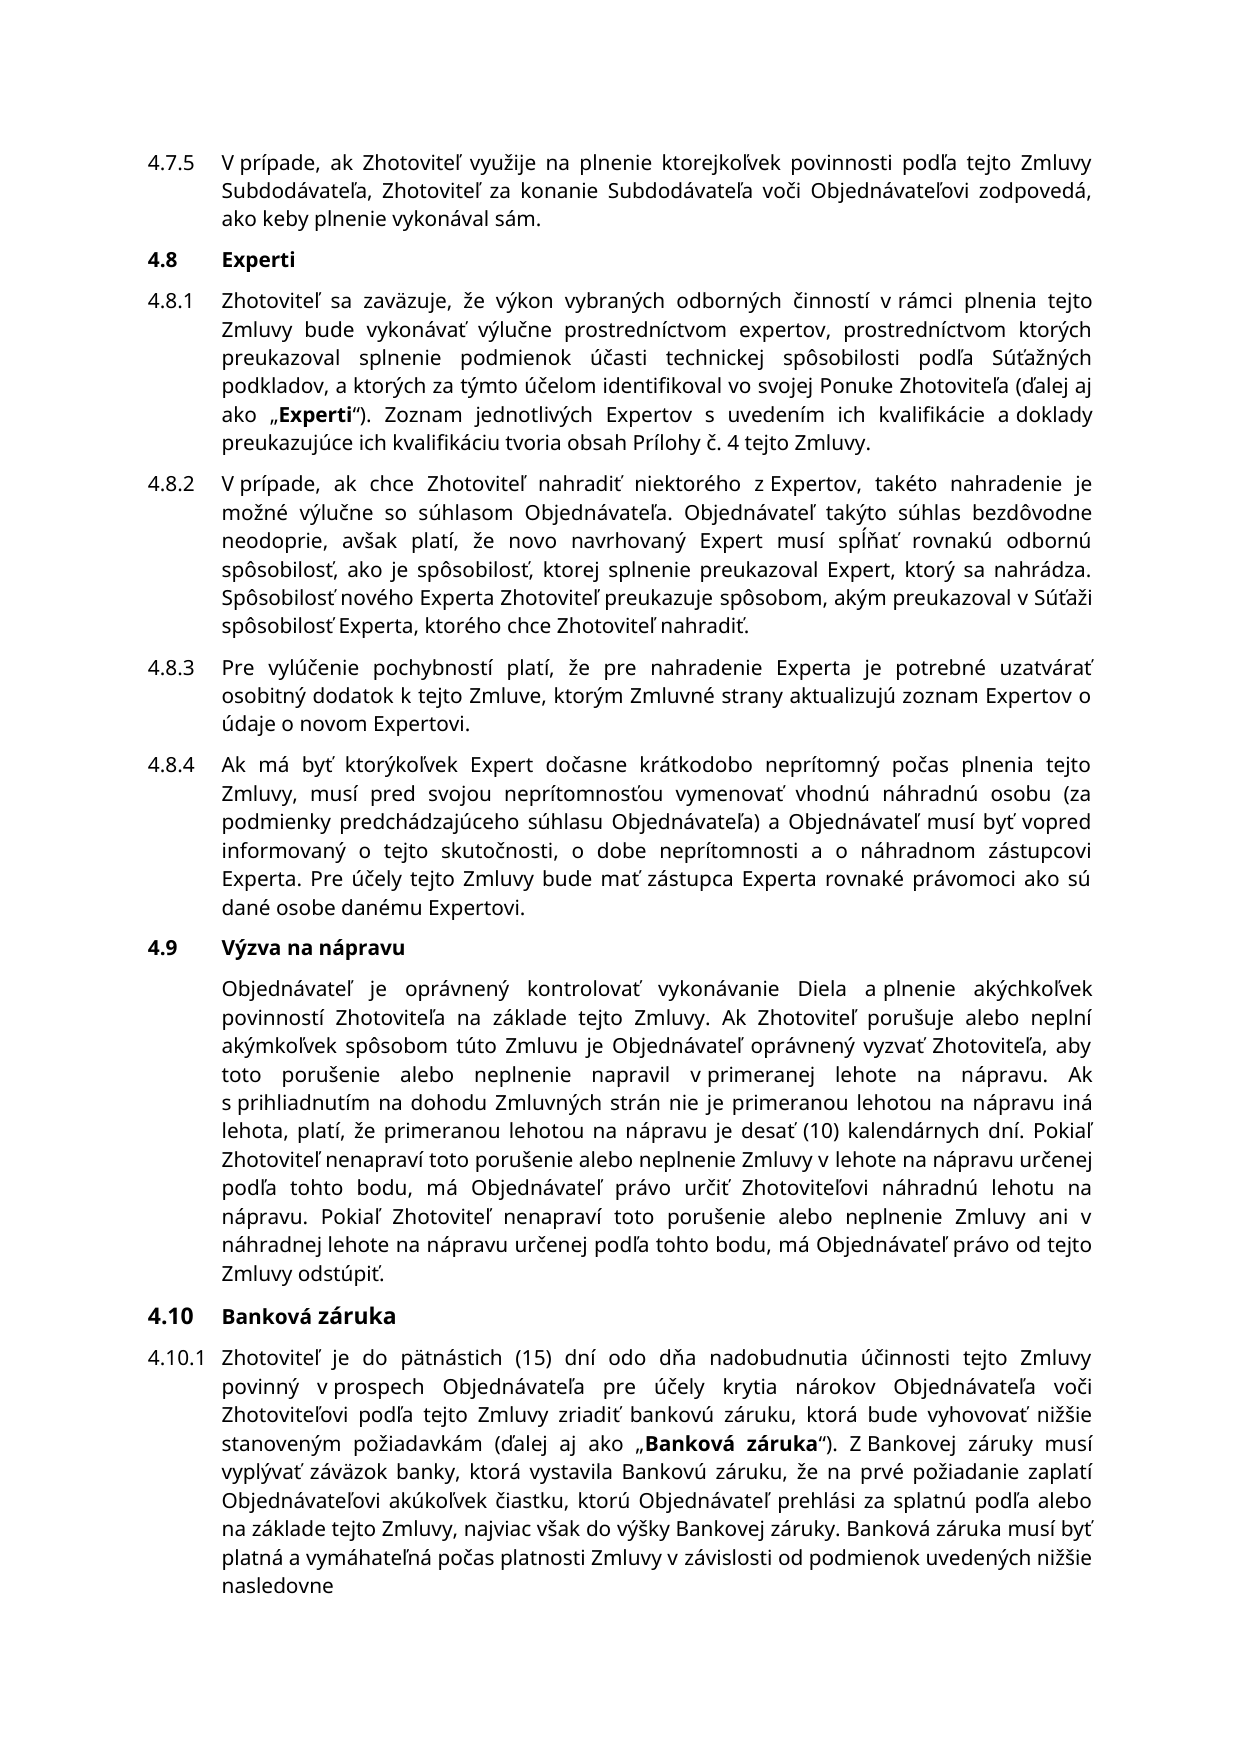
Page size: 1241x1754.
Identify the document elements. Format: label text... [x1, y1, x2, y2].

list Zhotoviteľ sa zaväzuje, že výkon vybraných odborných činností v rámci plnenia tejto Zmluvy bude vykonávať výlučne prostredníctvom expertov, prostredníctvom ktorých preukazoval splnenie podmienok účasti technickej spôsobilosti podľa Súťažných podkladov, a ktorých za týmto účelom identifikoval vo svojej Ponuke Zhotoviteľa (ďalej aj ako „Experti“). Zoznam jednotlivých Expertov s uvedením ich kvalifikácie a doklady preukazujúce ich kvalifikáciu tvoria obsah Prílohy č. 4 tejto Zmluvy. [148, 286, 1093, 457]
list V prípade, ak chce Zhotoviteľ nahradiť niektorého z Expertov, takéto nahradenie je možné výlučne so súhlasom Objednávateľa. Objednávateľ takýto súhlas bezdôvodne neodoprie, avšak platí, že novo navrhovaný Expert musí spĺňať rovnakú odbornú spôsobilosť, ako je spôsobilosť, ktorej splnenie preukazoval Expert, ktorý sa nahrádza. Spôsobilosť nového Experta Zhotoviteľ preukazuje spôsobom, akým preukazoval v Súťaži spôsobilosť Experta, ktorého chce Zhotoviteľ nahradiť. [148, 469, 1093, 640]
list Pre vylúčenie pochybností platí, že pre nahradenie Experta je potrebné uzatvárať osobitný dodatok k tejto Zmluve, ktorým Zmluvné strany aktualizujú zoznam Expertov o údaje o novom Expertovi. [148, 653, 1093, 738]
list Ak má byť ktorýkoľvek Expert dočasne krátkodobo neprítomný počas plnenia tejto Zmluvy, musí pred svojou neprítomnosťou vymenovať vhodnú náhradnú osobu (za podmienky predchádzajúceho súhlasu Objednávateľa) a Objednávateľ musí byť vopred informovaný o tejto skutočnosti, o dobe neprítomnosti a o náhradnom zástupcovi Experta. Pre účely tejto Zmluvy bude mať zástupca Experta rovnaké právomoci ako sú dané osobe danému Expertovi. [148, 750, 1093, 921]
text Objednávateľ je oprávnený kontrolovať vykonávanie Diela a plnenie akýchkoľvek povinností Zhotoviteľa na základe tejto Zmluvy. Ak Zhotoviteľ porušuje alebo neplní akýmkoľvek spôsobom túto Zmluvu je Objednávateľ oprávnený vyzvať Zhotoviteľa, aby toto porušenie alebo neplnenie napravil v primeranej lehote na nápravu. Ak s prihliadnutím na dohodu Zmluvných strán nie je primeranou lehotou na nápravu iná lehota, platí, že primeranou lehotou na nápravu je desať (10) kalendárnych dní. Pokiaľ Zhotoviteľ nenapraví toto porušenie alebo neplnenie Zmluvy v lehote na nápravu určenej podľa tohto bodu, má Objednávateľ právo určiť Zhotoviteľovi náhradnú lehotu na nápravu. Pokiaľ Zhotoviteľ nenapraví toto porušenie alebo neplnenie Zmluvy ani v náhradnej lehote na nápravu určenej podľa tohto bodu, má Objednávateľ právo od tejto Zmluvy odstúpiť. [221, 974, 1093, 1287]
list Experti [148, 245, 1093, 274]
list Výzva na nápravu [148, 933, 1093, 962]
list V prípade, ak Zhotoviteľ využije na plnenie ktorejkoľvek povinnosti podľa tejto Zmluvy Subdodávateľa, Zhotoviteľ za konanie Subdodávateľa voči Objednávateľovi zodpovedá, ako keby plnenie vykonával sám. [148, 148, 1093, 233]
list Banková záruka [148, 1300, 1093, 1331]
list Zhotoviteľ je do pätnástich (15) dní odo dňa nadobudnutia účinnosti tejto Zmluvy povinný v prospech Objednávateľa pre účely krytia nárokov Objednávateľa voči Zhotoviteľovi podľa tejto Zmluvy zriadiť bankovú záruku, ktorá bude vyhovovať nižšie stanoveným požiadavkám (ďalej aj ako „Banková záruka“). Z Bankovej záruky musí vyplývať záväzok banky, ktorá vystavila Bankovú záruku, že na prvé požiadanie zaplatí Objednávateľovi akúkoľvek čiastku, ktorú Objednávateľ prehlási za splatnú podľa alebo na základe tejto Zmluvy, najviac však do výšky Bankovej záruky. Banková záruka musí byť platná a vymáhateľná počas platnosti Zmluvy v závislosti od podmienok uvedených nižšie nasledovne [148, 1343, 1093, 1599]
